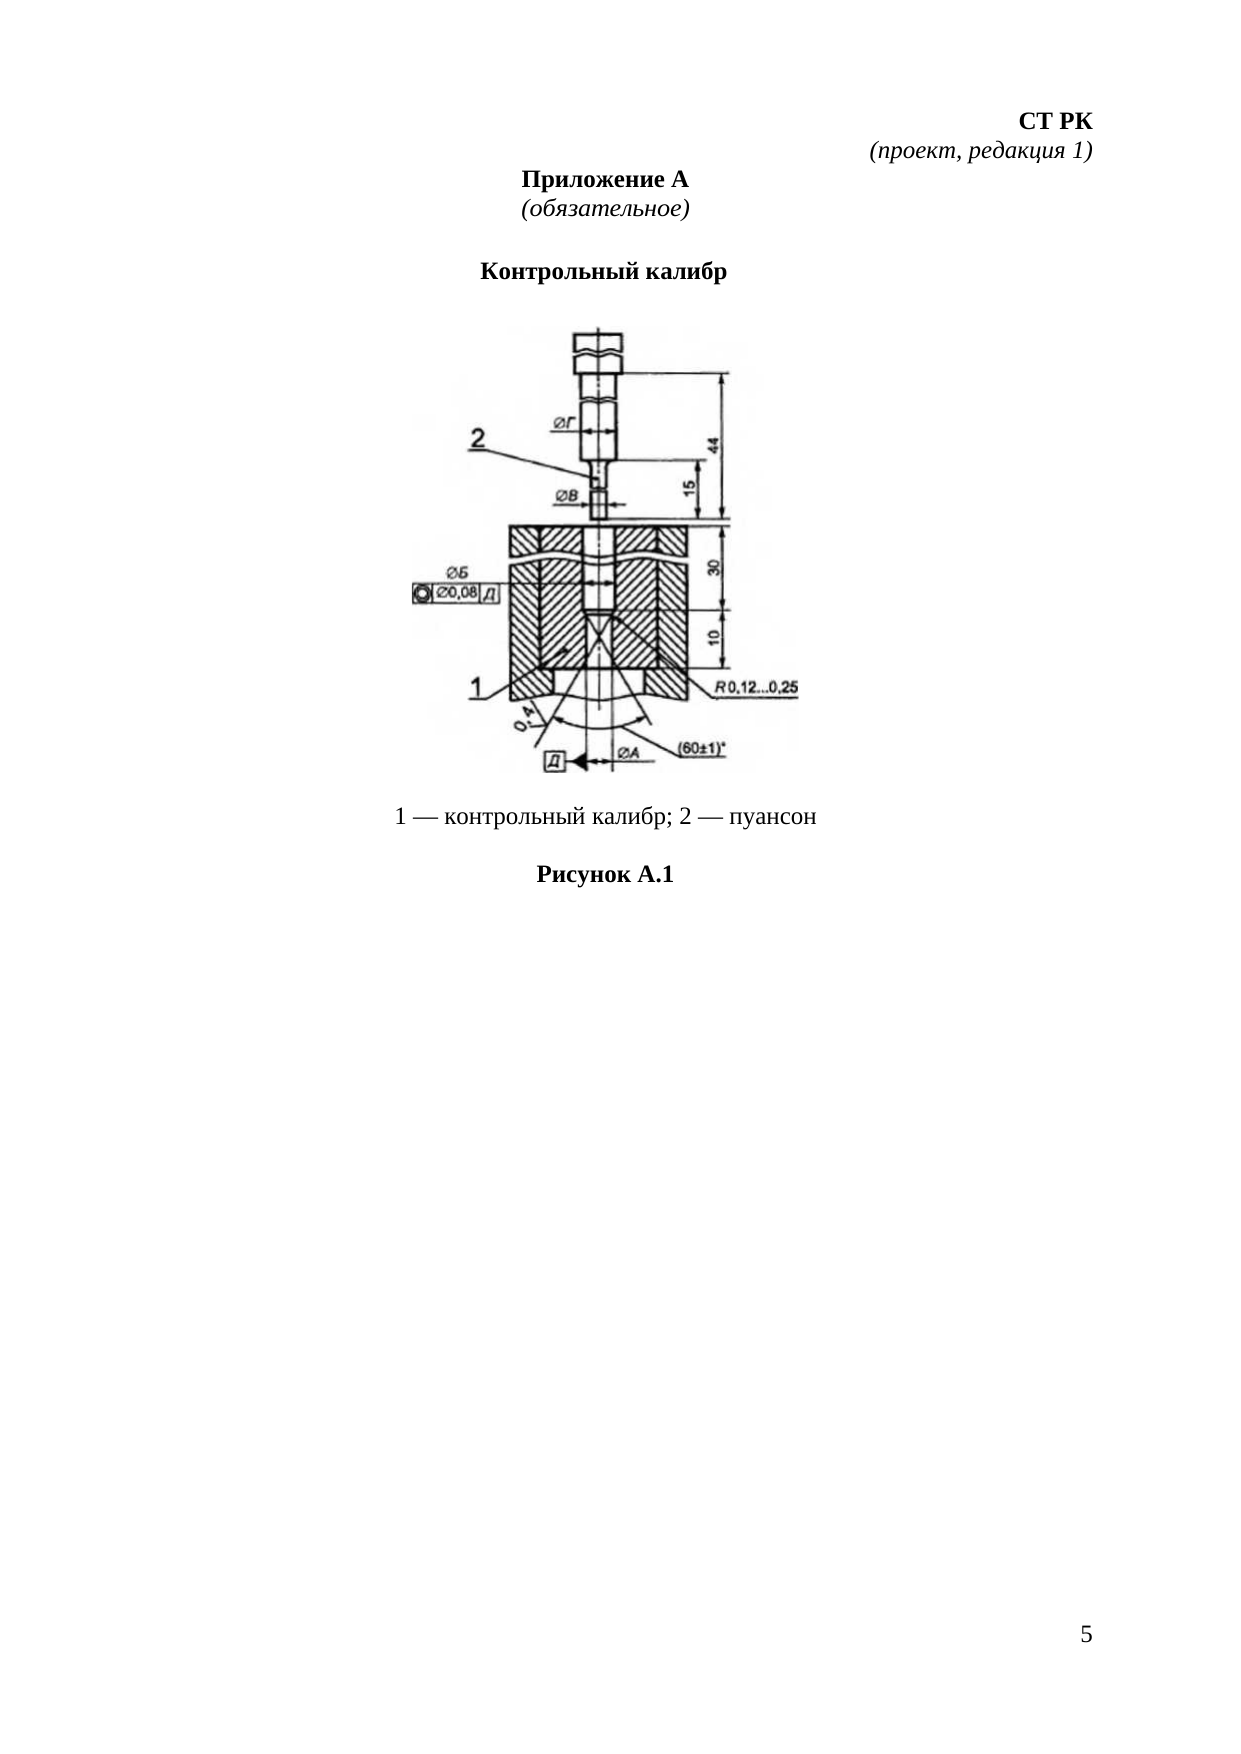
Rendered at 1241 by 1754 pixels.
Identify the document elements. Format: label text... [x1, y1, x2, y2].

picture [411, 326, 799, 773]
text Рисунок А.1 [118, 859, 1092, 887]
subtitle (обязательное) [118, 193, 1092, 221]
text Приложение A [118, 164, 1092, 193]
text Контрольный калибр [123, 256, 1084, 285]
text 1 — контрольный калибр; 2 — пуансон [118, 801, 1092, 830]
